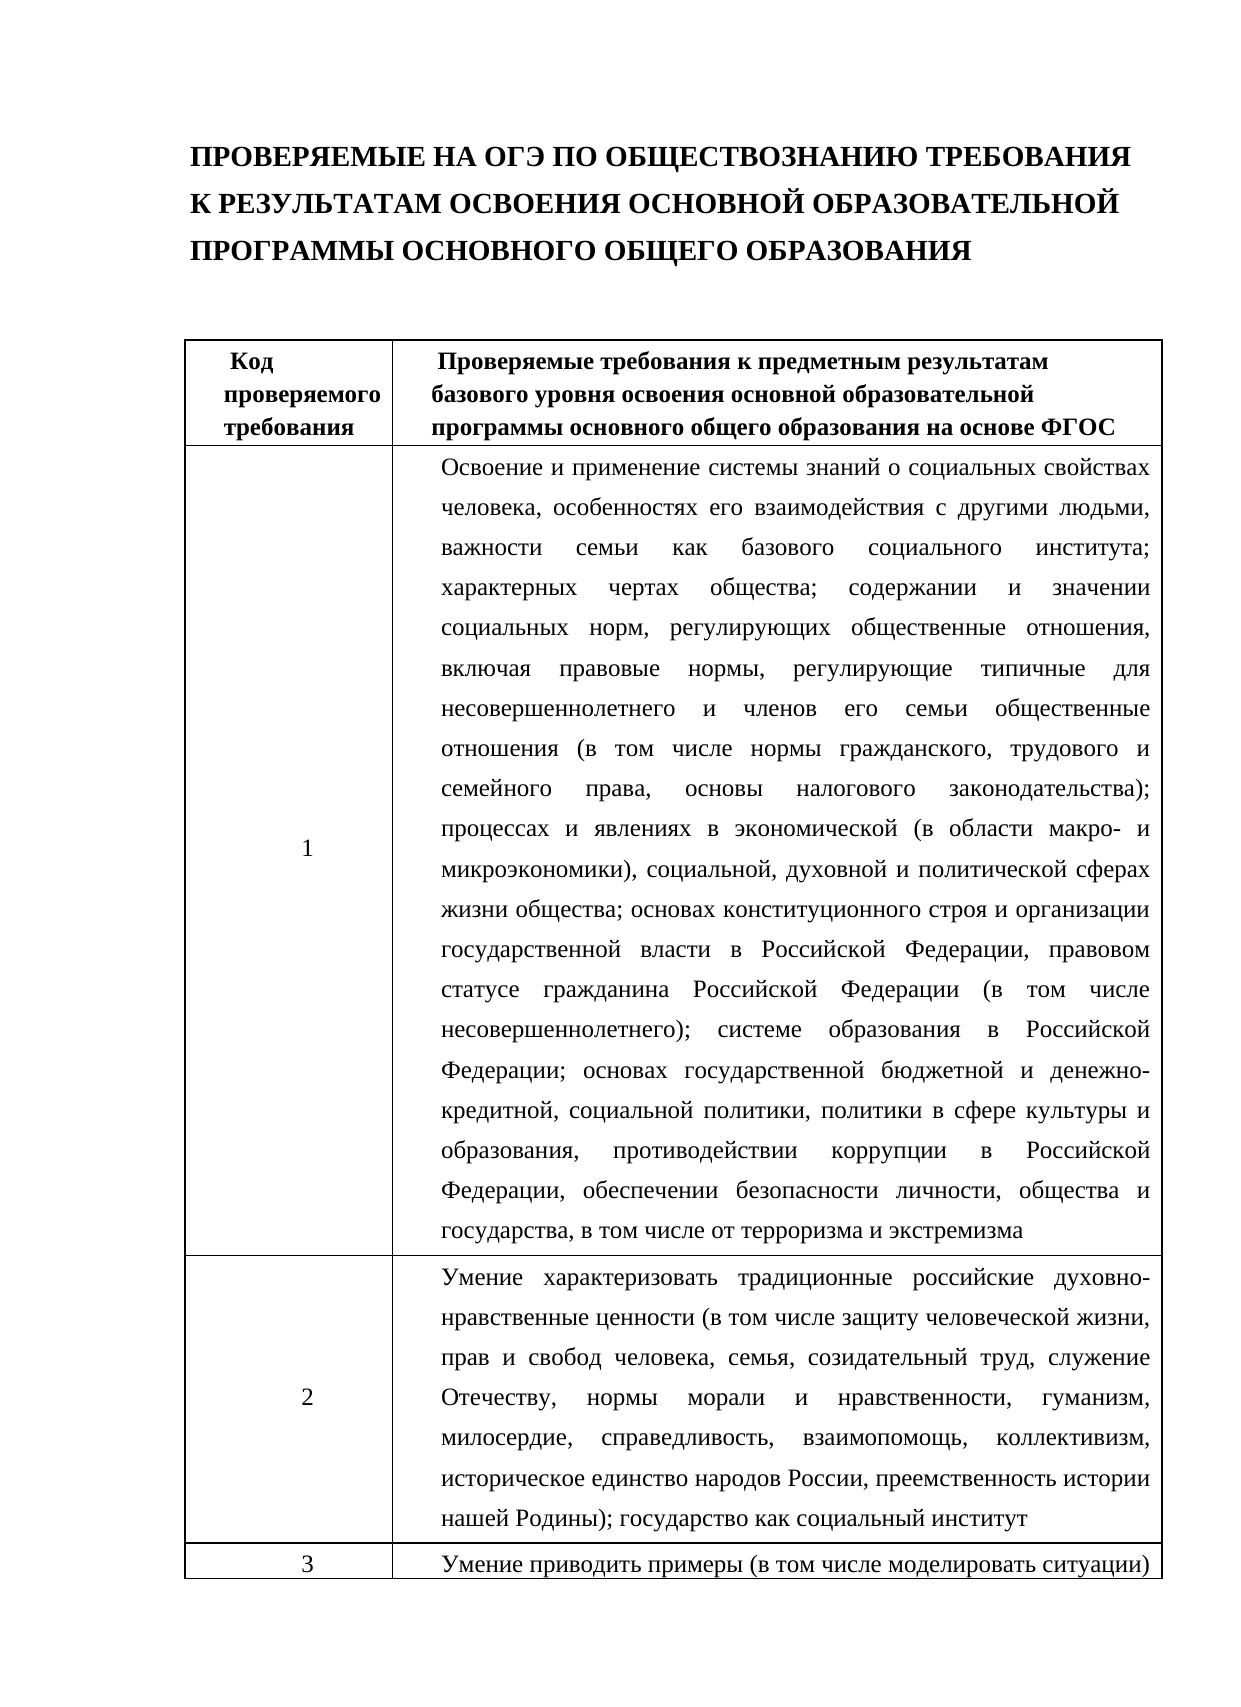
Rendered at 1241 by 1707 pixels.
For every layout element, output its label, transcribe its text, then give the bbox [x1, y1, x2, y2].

table_header Код проверяемого требования [186, 341, 392, 445]
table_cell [393, 1544, 1161, 1578]
table_cell Умение характеризовать традиционные российские духовно-нравственные ценности (в том числе защиту человеческой жизни, прав и свобод человека, семья, созидательный труд, служение Отечеству, нормы морали и нравственности, гуманизм, милосердие, справедливость, взаимопомощь, коллективизм, историческое единство народов России, преемственность истории нашей Родины); государство как социальный институт [393, 1256, 1161, 1542]
table_header Проверяемые требования к предметным результатам базового уровня освоения основной образовательной программы основного общего образования на основе ФГОС [393, 341, 1161, 445]
table_cell 1 [186, 446, 392, 1255]
table_cell 2 [186, 1256, 392, 1542]
table_cell 3 [186, 1544, 392, 1578]
table_cell Освоение и применение системы знаний о социальных свойствах человека, особенностях его взаимодействия с другими людьми, важности семьи как базового социального института; характерных чертах общества; содержании и значении социальных норм, регулирующих общественные отношения, включая правовые нормы, регулирующие типичные для несовершеннолетнего и членов его семьи общественные отношения (в том числе нормы гражданского, трудового и семейного права, основы налогового законодательства); процессах и явлениях в экономической (в области макро- и микроэкономики), социальной, духовной и политической сферах жизни общества; основах конституционного строя и организации государственной власти в Российской Федерации, правовом статусе гражданина Российской Федерации (в том числе несовершеннолетнего); системе образования в Российской Федерации; основах государственной бюджетной и денежно-кредитной, социальной политики, политики в сфере культуры и образования, противодействии коррупции в Российской Федерации, обеспечении безопасности личности, общества и государства, в том числе от терроризма и экстремизма [393, 446, 1161, 1255]
text ПРОВЕРЯЕМЫЕ НА ОГЭ ПО ОБЩЕСТВОЗНАНИЮ ТРЕБОВАНИЯ К РЕЗУЛЬТАТАМ ОСВОЕНИЯ ОСНОВНОЙ ОБРАЗОВАТЕЛЬНОЙ ПРОГРАММЫ ОСНОВНОГО ОБЩЕГО ОБРАЗОВАНИЯ [190, 139, 1152, 266]
